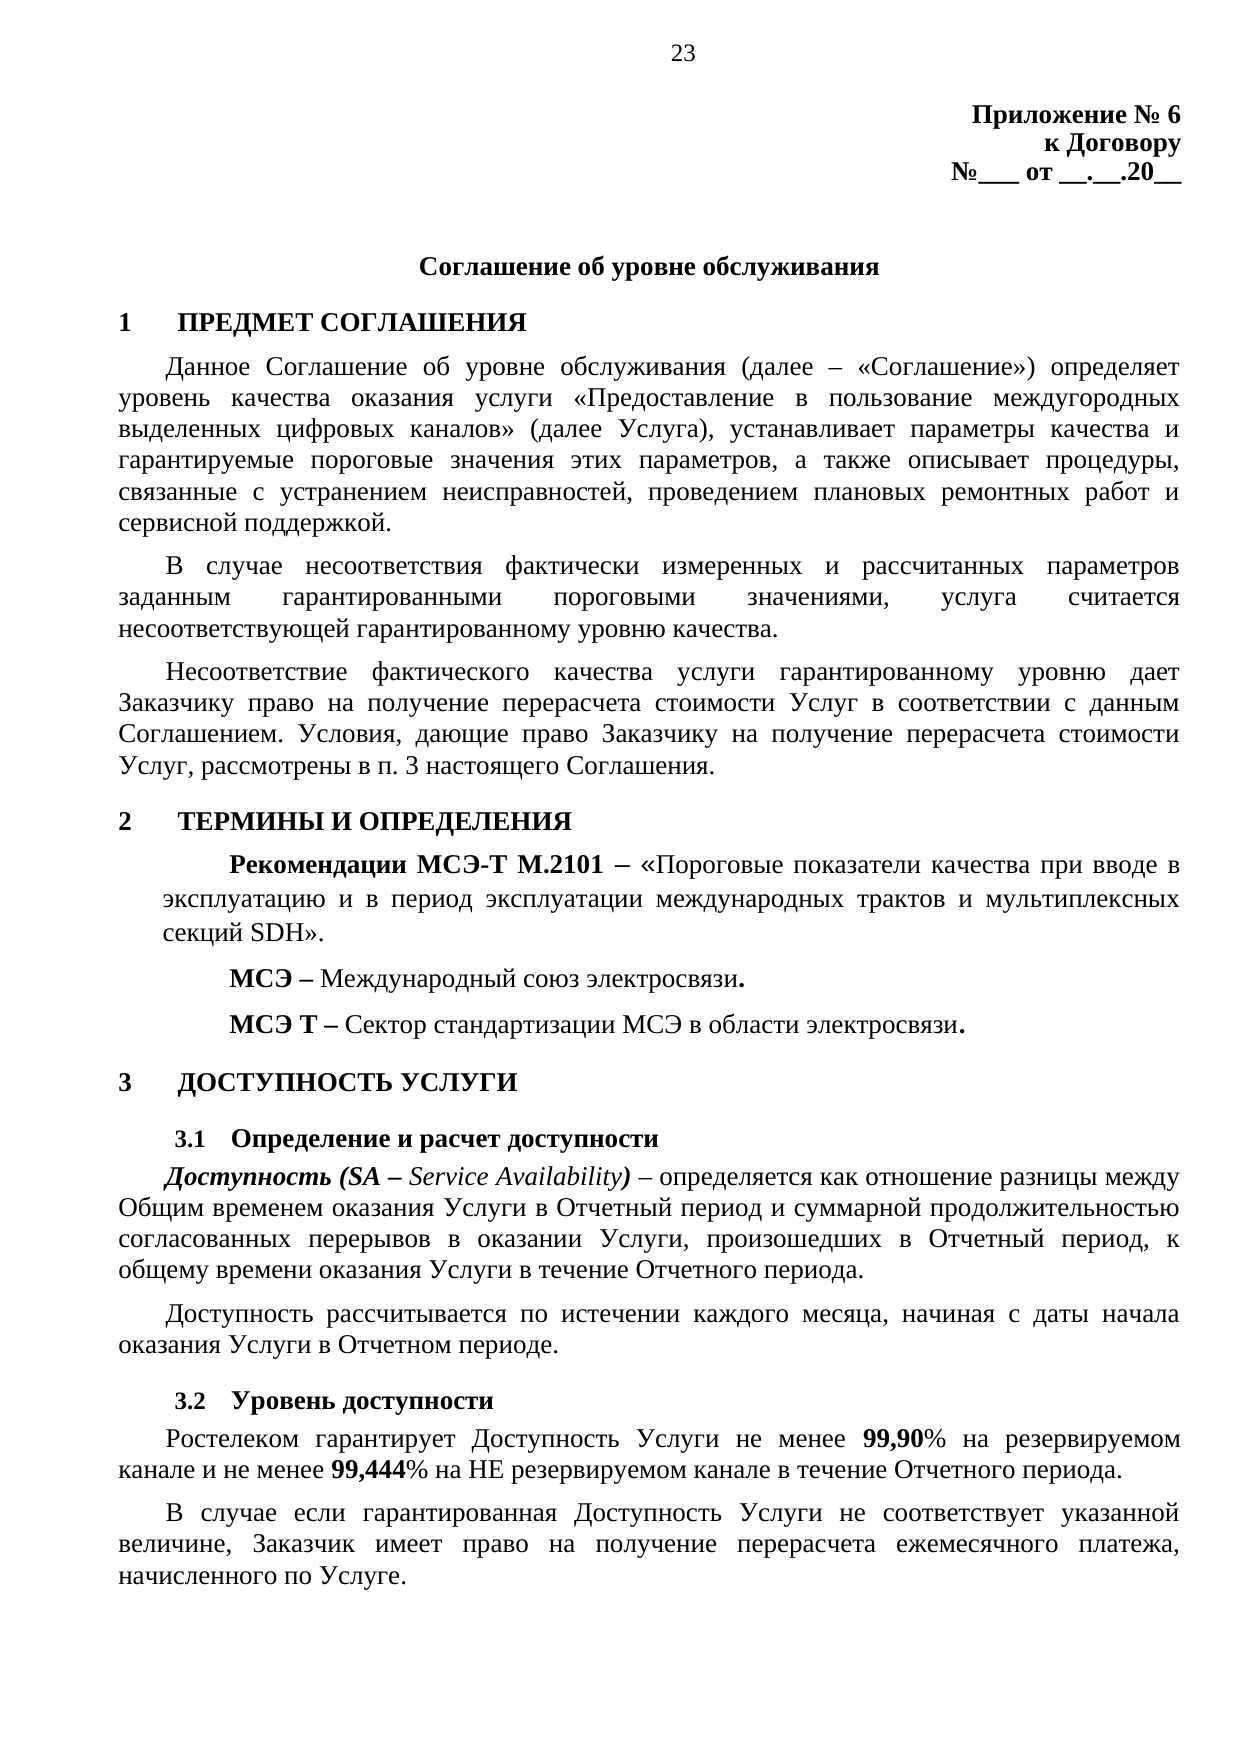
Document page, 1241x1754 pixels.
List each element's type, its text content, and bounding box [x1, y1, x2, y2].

text МСЭ – Международный союз электросвязи. [162, 962, 1181, 993]
text Данное Соглашение об уровне обслуживания (далее – «Соглашение») определяет уровень качества оказания услуги «Предоставление в пользование междугородных выделенных цифровых каналов» (далее Услуга), устанавливает параметры качества и гарантируемые пороговые значения этих параметров, а также описывает процедуры, связанные с устранением неисправностей, проведением плановых ремонтных работ и сервисной поддержкой. [118, 350, 1181, 537]
text В случае несоответствия фактически измеренных и рассчитанных параметров заданным гарантированными пороговыми значениями, услуга считается несоответствующей гарантированному уровню качества. [118, 549, 1181, 643]
text МСЭ Т – Сектор стандартизации МСЭ в области электросвязи. [162, 1008, 1181, 1039]
list ПРЕДМЕТ СОГЛАШЕНИЯ [118, 306, 1181, 337]
list ДОСТУПНОСТЬ УСЛУГИ [118, 1066, 1181, 1097]
text Соглашение об уровне обслуживания [117, 250, 1181, 281]
list ТЕРМИНЫ И ОПРЕДЕЛЕНИЯ [118, 805, 1181, 836]
text Приложение № 6 [118, 98, 1181, 129]
text Рекомендации МСЭ-Т М.2101 – «Пороговые показатели качества при вводе в эксплуатацию и в период эксплуатации международных трактов и мультиплексных секций SDH». [162, 848, 1181, 947]
text №___ от __.__.20__ [118, 157, 1181, 186]
text Доступность рассчитывается по истечении каждого месяца, начиная с даты начала оказания Услуги в Отчетном периоде. [118, 1297, 1181, 1359]
list Уровень доступности [174, 1384, 1181, 1415]
text Ростелеком гарантирует Доступность Услуги не менее 99,90% на резервируемом канале и не менее 99,444% на НЕ резервируемом канале в течение Отчетного периода. [118, 1422, 1181, 1484]
text к Договору [118, 129, 1181, 157]
text Несоответствие фактического качества услуги гарантированному уровню дает Заказчику право на получение перерасчета стоимости Услуг в соответствии с данным Соглашением. Условия, дающие право Заказчику на получение перерасчета стоимости Услуг, рассмотрены в п. 3 настоящего Соглашения. [118, 655, 1181, 780]
list Определение и расчет доступности [174, 1122, 1181, 1154]
text Доступность (SA – Service Availability) – определяется как отношение разницы между Общим временем оказания Услуги в Отчетный период и суммарной продолжительностью согласованных перерывов в оказании Услуги, произошедших в Отчетный период, к общему времени оказания Услуги в течение Отчетного периода. [118, 1160, 1181, 1284]
text В случае если гарантированная Доступность Услуги не соответствует указанной величине, Заказчик имеет право на получение перерасчета ежемесячного платежа, начисленного по Услуге. [118, 1496, 1181, 1590]
